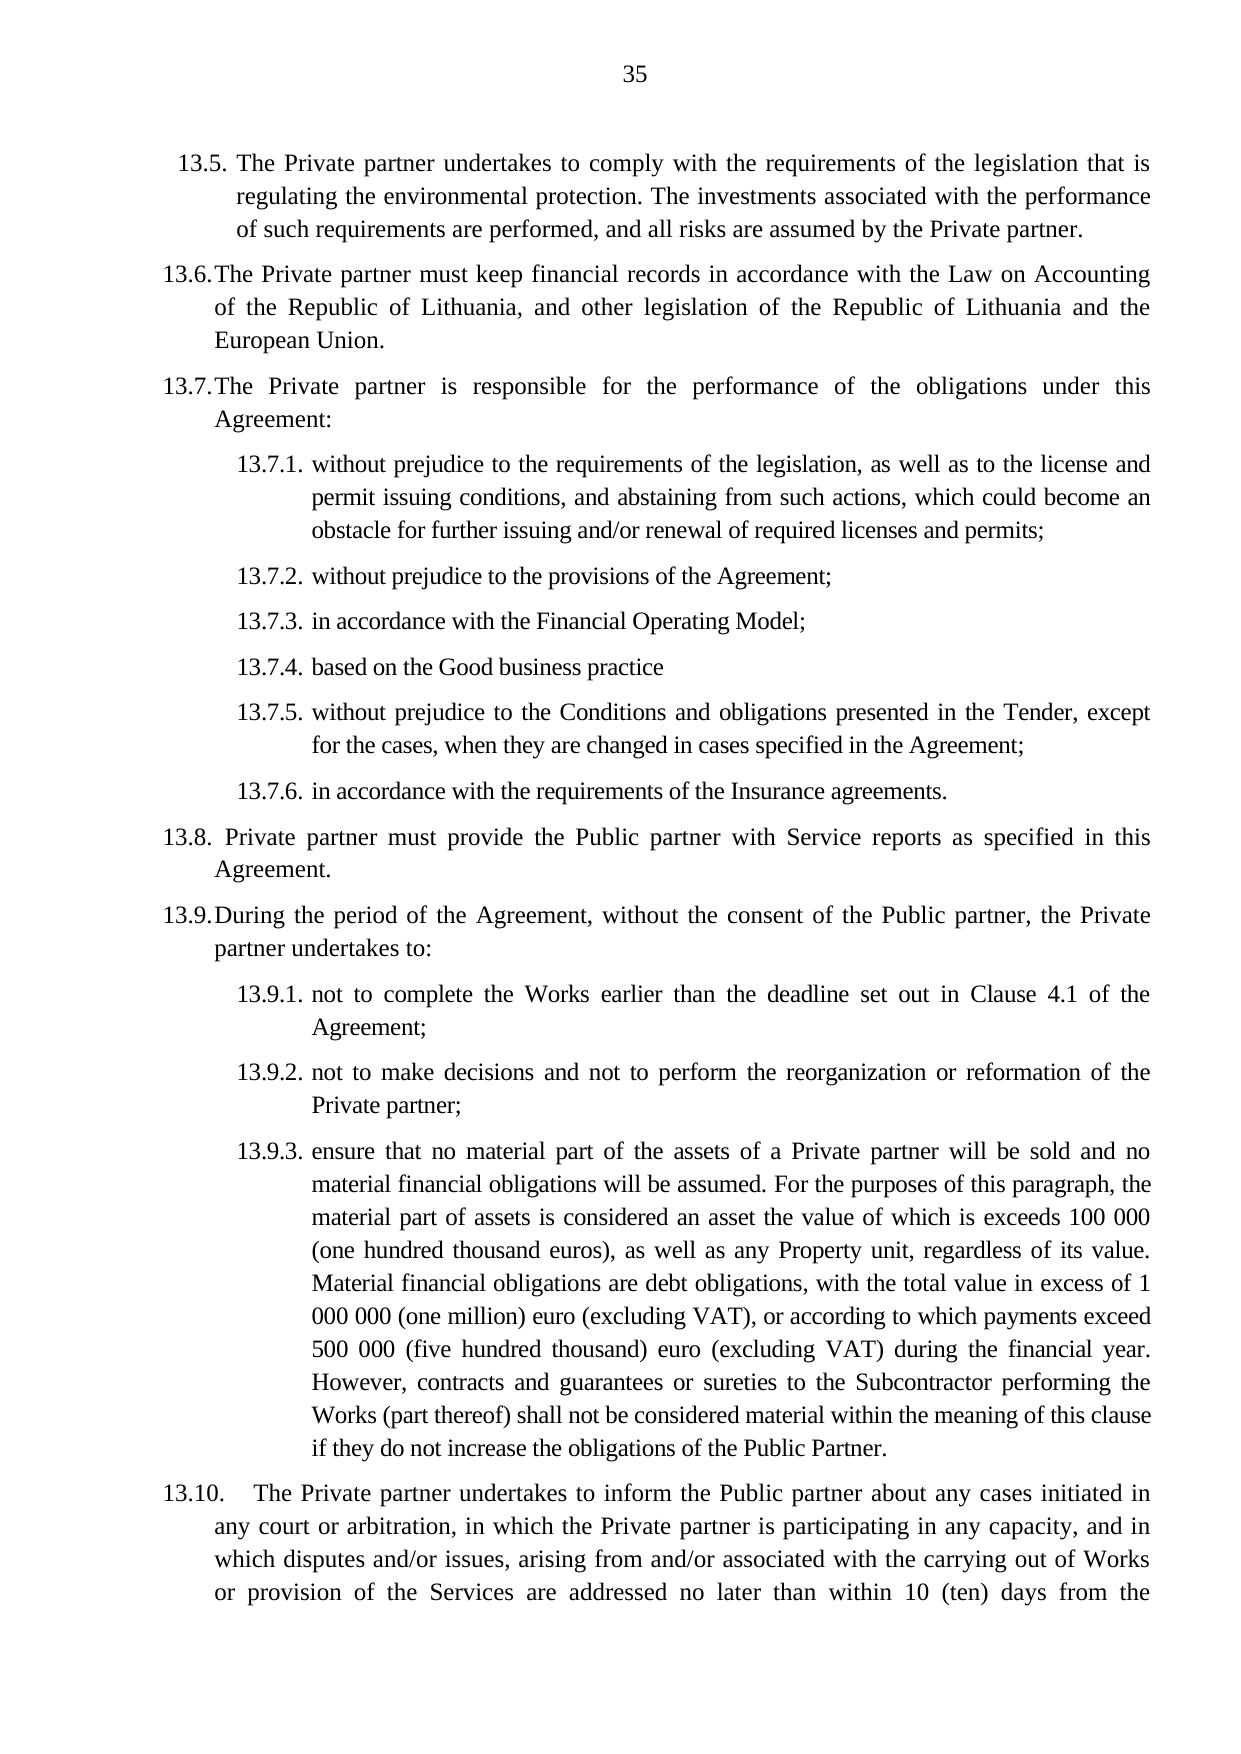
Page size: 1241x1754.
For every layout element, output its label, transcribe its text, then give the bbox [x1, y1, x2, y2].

text not to complete the Works earlier than the deadline set out in Clause 4.1 of the Agreement; [236, 979, 1152, 1040]
text in accordance with the requirements of the Insurance agreements. [236, 776, 1152, 805]
text The Private partner must keep financial records in accordance with the Law on Accounting of the Republic of Lithuania, and other legislation of the Republic of Lithuania and the European Union. [162, 259, 1152, 354]
text During the period of the Agreement, without the consent of the Public partner, the Private partner undertakes to: [162, 900, 1152, 962]
text The Private partner undertakes to comply with the requirements of the legislation that is regulating the environmental protection. The investments associated with the performance of such requirements are performed, and all risks are assumed by the Private partner. [177, 148, 1152, 242]
text based on the Good business practice [236, 652, 1152, 681]
text in accordance with the Financial Operating Model; [236, 606, 1152, 635]
text without prejudice to the requirements of the legislation, as well as to the license and permit issuing conditions, and abstaining from such actions, which could become an obstacle for further issuing and/or renewal of required licenses and permits; [236, 449, 1152, 544]
text not to make decisions and not to perform the reorganization or reformation of the Private partner; [236, 1057, 1152, 1119]
text ensure that no material part of the assets of a Private partner will be sold and no material financial obligations will be assumed. For the purposes of this paragraph, the material part of assets is considered an asset the value of which is exceeds 100 000 (one hundred thousand euros), as well as any Property unit, regardless of its value. Material financial obligations are debt obligations, with the total value in excess of 1 000 000 (one million) euro (excluding VAT), or according to which payments exceed 500 000 (five hundred thousand) euro (excluding VAT) during the financial year. However, contracts and guarantees or sureties to the Subcontractor performing the Works (part thereof) shall not be considered material within the meaning of this clause if they do not increase the obligations of the Public Partner. [236, 1136, 1152, 1462]
text Private partner must provide the Public partner with Service reports as specified in this Agreement. [162, 822, 1152, 883]
text without prejudice to the provisions of the Agreement; [236, 561, 1152, 590]
text without prejudice to the Conditions and obligations presented in the Tender, except for the cases, when they are changed in cases specified in the Agreement; [236, 697, 1152, 759]
text The Private partner is responsible for the performance of the obligations under this Agreement: [162, 371, 1152, 433]
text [162, 1478, 1152, 1606]
